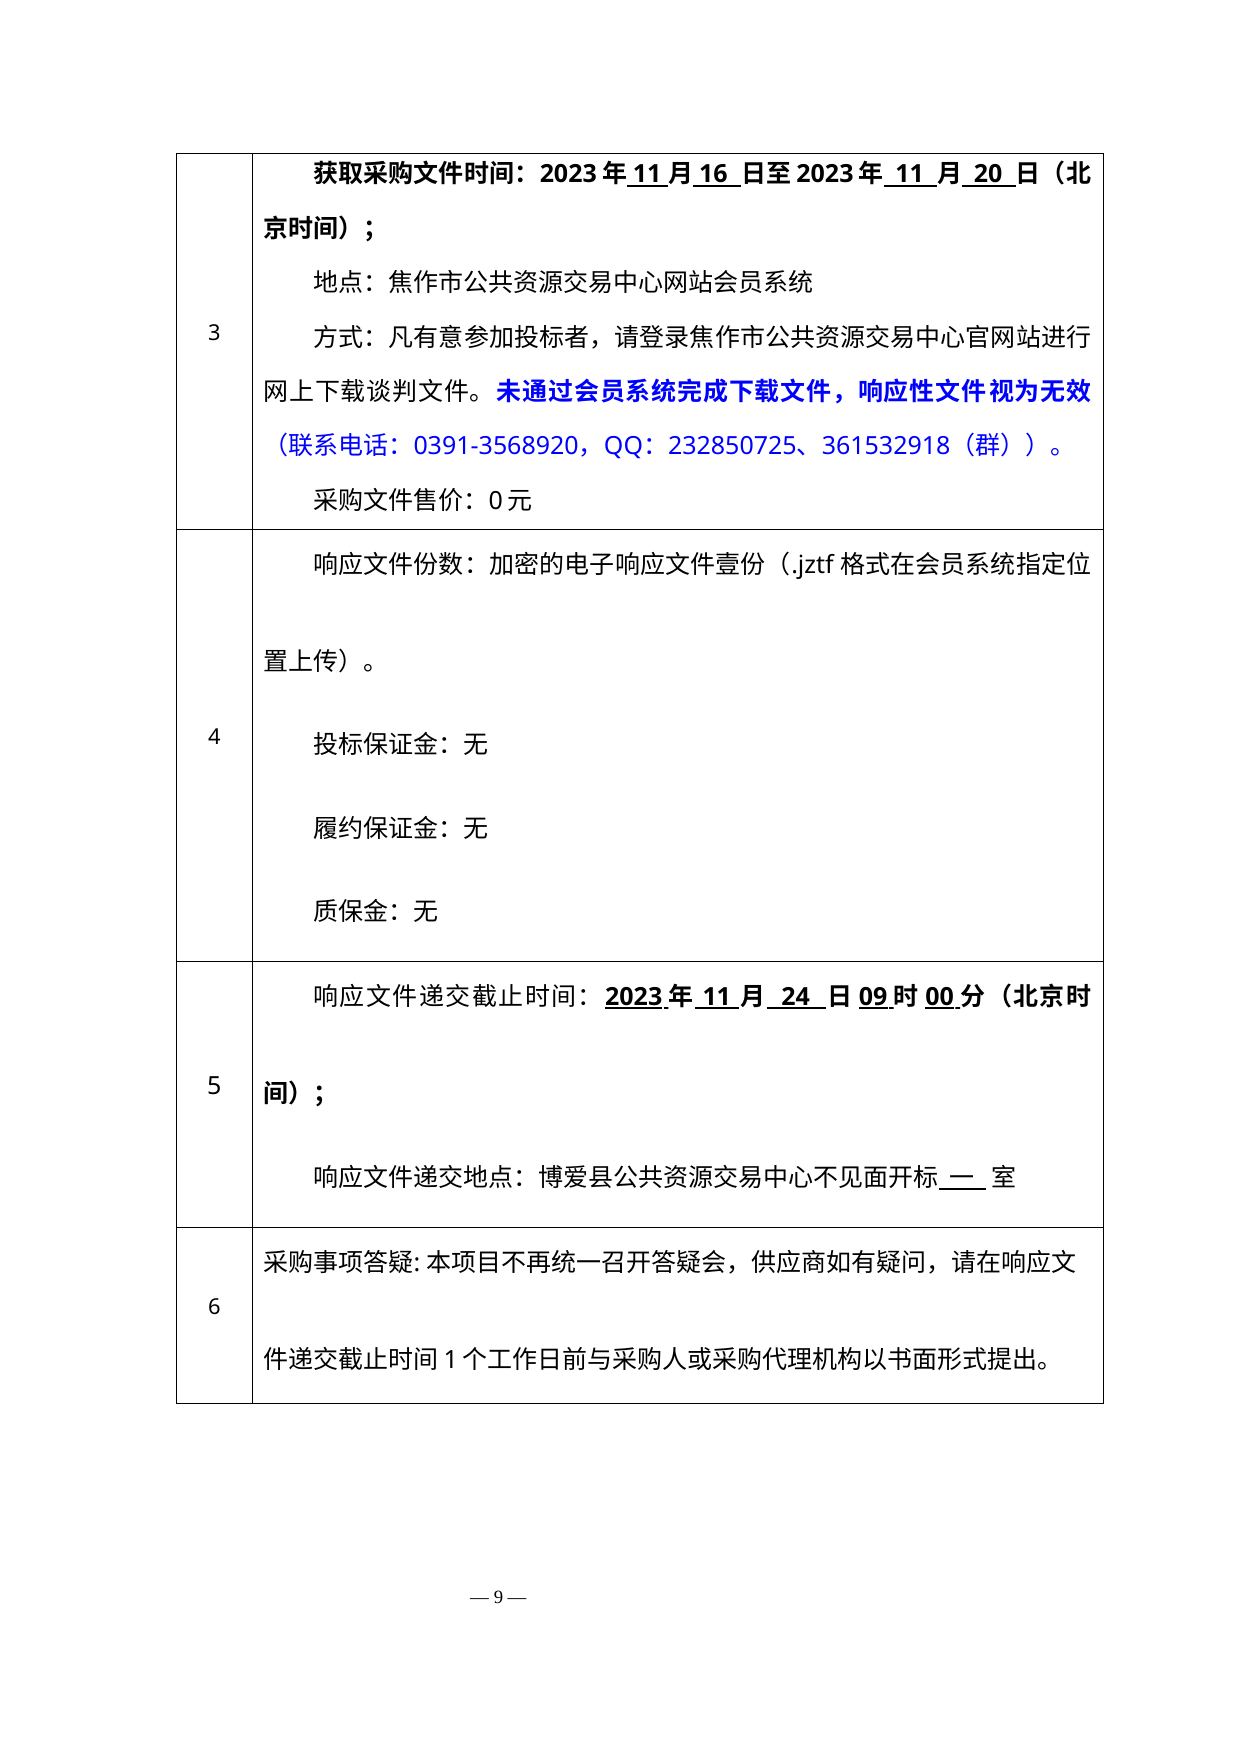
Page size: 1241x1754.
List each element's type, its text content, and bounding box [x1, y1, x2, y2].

table_cell 响应文件递交截止时间：2023年 11 月 24 日09时00分（北京时间）； 响应文件递交地点：博爱县公共资源交易中心不见面开标 一 室 [253, 962, 1103, 1227]
table_cell 响应文件份数：加密的电子响应文件壹份（.jztf 格式在会员系统指定位置上传）。 投标保证金：无 履约保证金：无 质保金：无 [253, 530, 1103, 961]
table_cell 6 [177, 1228, 252, 1403]
table_cell 获取采购文件时间：2023年 11 月 16 日至2023年 11 月 20 日（北京时间）； 地点：焦作市公共资源交易中心网站会员系统 方式：凡有意参加投标者，请登录焦作市公共资源交易中心官网站进行网上下载谈判文件。未通过会员系统完成下载文件，响应性文件视为无效（联系电话：0391-3568920，QQ：232850725、361532918（群））。 采购文件售价：0元 [253, 154, 1103, 529]
table_cell 4 [177, 530, 252, 961]
table_cell 3 [177, 154, 252, 529]
table_cell 5 [177, 962, 252, 1227]
table_cell 采购事项答疑: 本项目不再统一召开答疑会，供应商如有疑问，请在响应文件递交截止时间1个工作日前与采购人或采购代理机构以书面形式提出。 [253, 1228, 1103, 1403]
